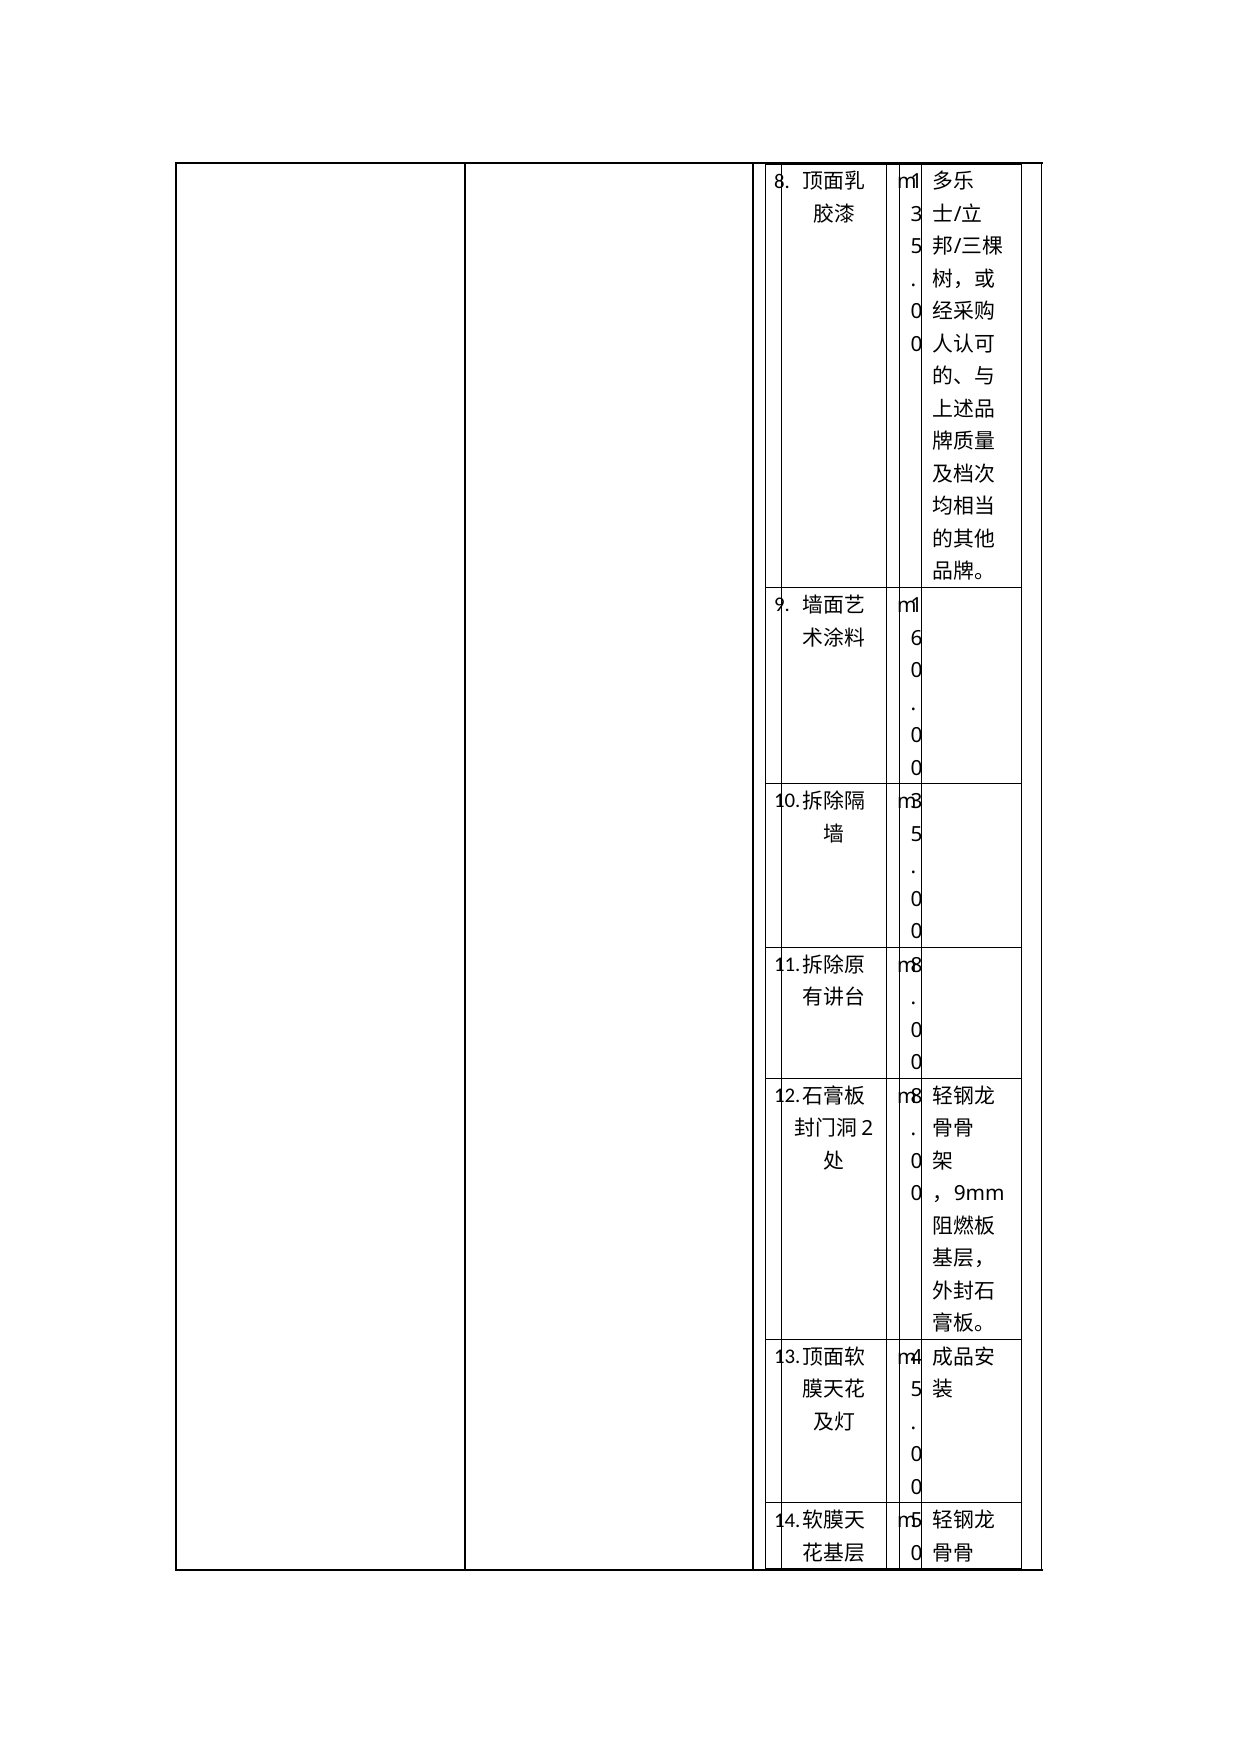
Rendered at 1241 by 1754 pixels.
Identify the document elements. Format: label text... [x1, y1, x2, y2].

table_cell [766, 1079, 781, 1339]
table_cell [766, 784, 781, 947]
table_cell [900, 948, 921, 967]
table_cell [913, 1154, 919, 1167]
table_cell [887, 1079, 899, 1339]
table_cell [922, 1079, 1021, 1339]
table_cell [900, 798, 921, 947]
table_cell [913, 1546, 919, 1559]
table_cell 1 [177, 164, 464, 1569]
table_cell [913, 1055, 919, 1068]
table_cell [782, 1340, 886, 1502]
table_cell [782, 1079, 886, 1339]
table_cell [887, 1340, 899, 1502]
table_cell [887, 588, 899, 783]
table_cell [766, 1503, 781, 1568]
table_cell [913, 1023, 919, 1036]
table_cell [900, 1340, 921, 1359]
table_cell [913, 924, 919, 937]
table_cell [754, 164, 765, 1569]
table_cell [900, 784, 921, 802]
table_cell [900, 1354, 921, 1502]
table_cell [900, 588, 921, 783]
table_cell [782, 948, 886, 1078]
table_cell [1022, 164, 1041, 1569]
table_cell [782, 588, 886, 783]
table_cell [913, 728, 919, 741]
table_cell [913, 1186, 919, 1199]
table_cell [913, 761, 919, 774]
table_cell [913, 892, 919, 905]
table_cell [922, 165, 1021, 587]
table_cell [887, 1503, 899, 1568]
table_cell [766, 588, 781, 783]
table_cell [766, 165, 781, 587]
table_cell [900, 1093, 921, 1339]
table_cell [922, 1340, 1021, 1502]
table_cell [900, 165, 921, 587]
table_cell [913, 637, 919, 644]
table_cell [922, 1503, 1021, 1568]
table_cell [782, 1503, 886, 1568]
table_cell [900, 1517, 921, 1568]
table_cell [913, 663, 919, 676]
table_cell [782, 784, 886, 947]
table_cell [922, 588, 1021, 783]
table_cell [913, 1447, 919, 1460]
table_cell [922, 948, 1021, 1078]
table_cell [922, 784, 1021, 947]
table_cell [887, 948, 899, 1078]
table_cell [900, 1079, 921, 1098]
table_cell [913, 1480, 919, 1493]
table_cell [766, 948, 781, 1078]
table_cell [766, 1340, 781, 1502]
table_cell [900, 962, 921, 1078]
table_cell [466, 164, 752, 1569]
table_cell [887, 784, 899, 947]
table_cell [887, 165, 899, 587]
table_cell [782, 165, 886, 587]
table_cell [900, 1503, 921, 1521]
